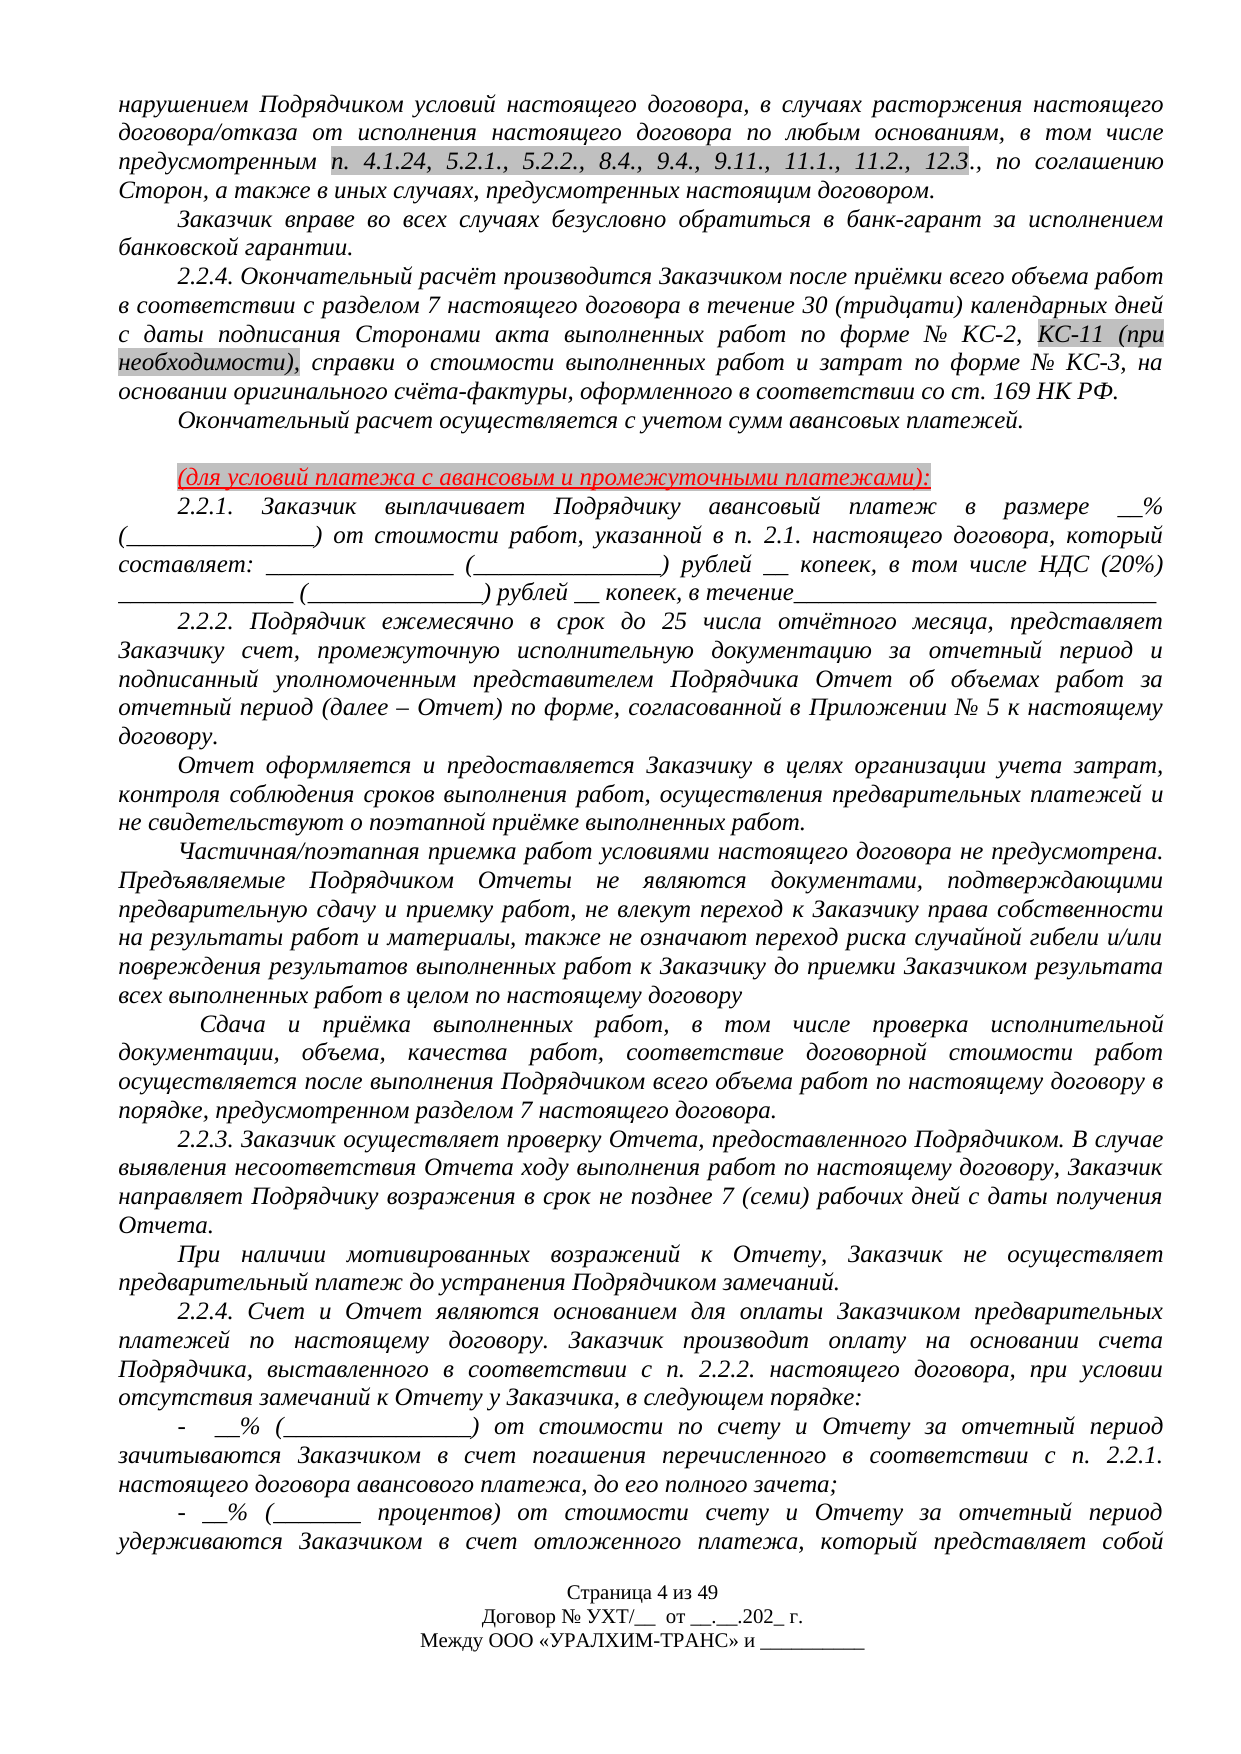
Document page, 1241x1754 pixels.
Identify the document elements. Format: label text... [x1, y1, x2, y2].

text Сдача и приёмка выполненных работ, в том числе проверка исполнительной документации, объема, качества работ, соответствие договорной стоимости работ осуществляется после выполнения Подрядчиком всего объема работ по настоящему договору в порядке, предусмотренном разделом 7 настоящего договора. [118, 1009, 1167, 1124]
text 2.2.4. Окончательный расчёт производится Заказчиком после приёмки всего объема работ в соответствии с разделом 7 настоящего договора в течение 30 (тридцати) календарных дней с даты подписания Сторонами акта выполненных работ по форме № КС-2, КС-11 (при необходимости), справки о стоимости выполненных работ и затрат по форме № КС-3, на основании оригинального счёта-фактуры, оформленного в соответствии со ст. 169 НК РФ. [118, 261, 1167, 405]
text 2.2.3. Заказчик осуществляет проверку Отчета, предоставленного Подрядчиком. В случае выявления несоответствия Отчета ходу выполнения работ по настоящему договору, Заказчик направляет Подрядчику возражения в срок не позднее 7 (семи) рабочих дней с даты получения Отчета. [118, 1124, 1167, 1239]
text (для условий платежа с авансовым и промежуточными платежами): [118, 462, 1167, 491]
text 2.2.2. Подрядчик ежемесячно в срок до 25 числа отчётного месяца, представляет Заказчику счет, промежуточную исполнительную документацию за отчетный период и подписанный уполномоченным представителем Подрядчика Отчет об объемах работ за отчетный период (далее – Отчет) по форме, согласованной в Приложении № 5 к настоящему договору. [118, 606, 1167, 750]
text 2.2.4. Счет и Отчет являются основанием для оплаты Заказчиком предварительных платежей по настоящему договору. Заказчик производит оплату на основании счета Подрядчика, выставленного в соответствии с п. 2.2.2. настоящего договора, при условии отсутствия замечаний к Отчету у Заказчика, в следующем порядке: [118, 1296, 1167, 1411]
text 2.2.1. Заказчик выплачивает Подрядчику авансовый платеж в размере __% (_______________) от стоимости работ, указанной в п. 2.1. настоящего договора, который составляет: _______________ (_______________) рублей __ копеек, в том числе НДС (20%) ______________ (______________) рублей __ копеек, в течение_____________________________ [118, 491, 1167, 606]
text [118, 89, 1167, 204]
text Заказчик вправе во всех случаях безусловно обратиться в банк-гарант за исполнением банковской гарантии. [118, 204, 1167, 261]
text Отчет оформляется и предоставляется Заказчику в целях организации учета затрат, контроля соблюдения сроков выполнения работ, осуществления предварительных платежей и не свидетельствуют о поэтапной приёмке выполненных работ. [118, 750, 1167, 836]
text - __% (_______________) от стоимости по счету и Отчету за отчетный период зачитываются Заказчиком в счет погашения перечисленного в соответствии с п. 2.2.1. настоящего договора авансового платежа, до его полного зачета; [118, 1411, 1167, 1497]
text Окончательный расчет осуществляется с учетом сумм авансовых платежей. [118, 405, 1167, 434]
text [118, 1497, 1167, 1555]
text Частичная/поэтапная приемка работ условиями настоящего договора не предусмотрена. Предъявляемые Подрядчиком Отчеты не являются документами, подтверждающими предварительную сдачу и приемку работ, не влекут переход к Заказчику права собственности на результаты работ и материалы, также не означают переход риска случайной гибели и/или повреждения результатов выполненных работ к Заказчику до приемки Заказчиком результата всех выполненных работ в целом по настоящему договору [118, 836, 1167, 1009]
text При наличии мотивированных возражений к Отчету, Заказчик не осуществляет предварительный платеж до устранения Подрядчиком замечаний. [118, 1239, 1167, 1296]
